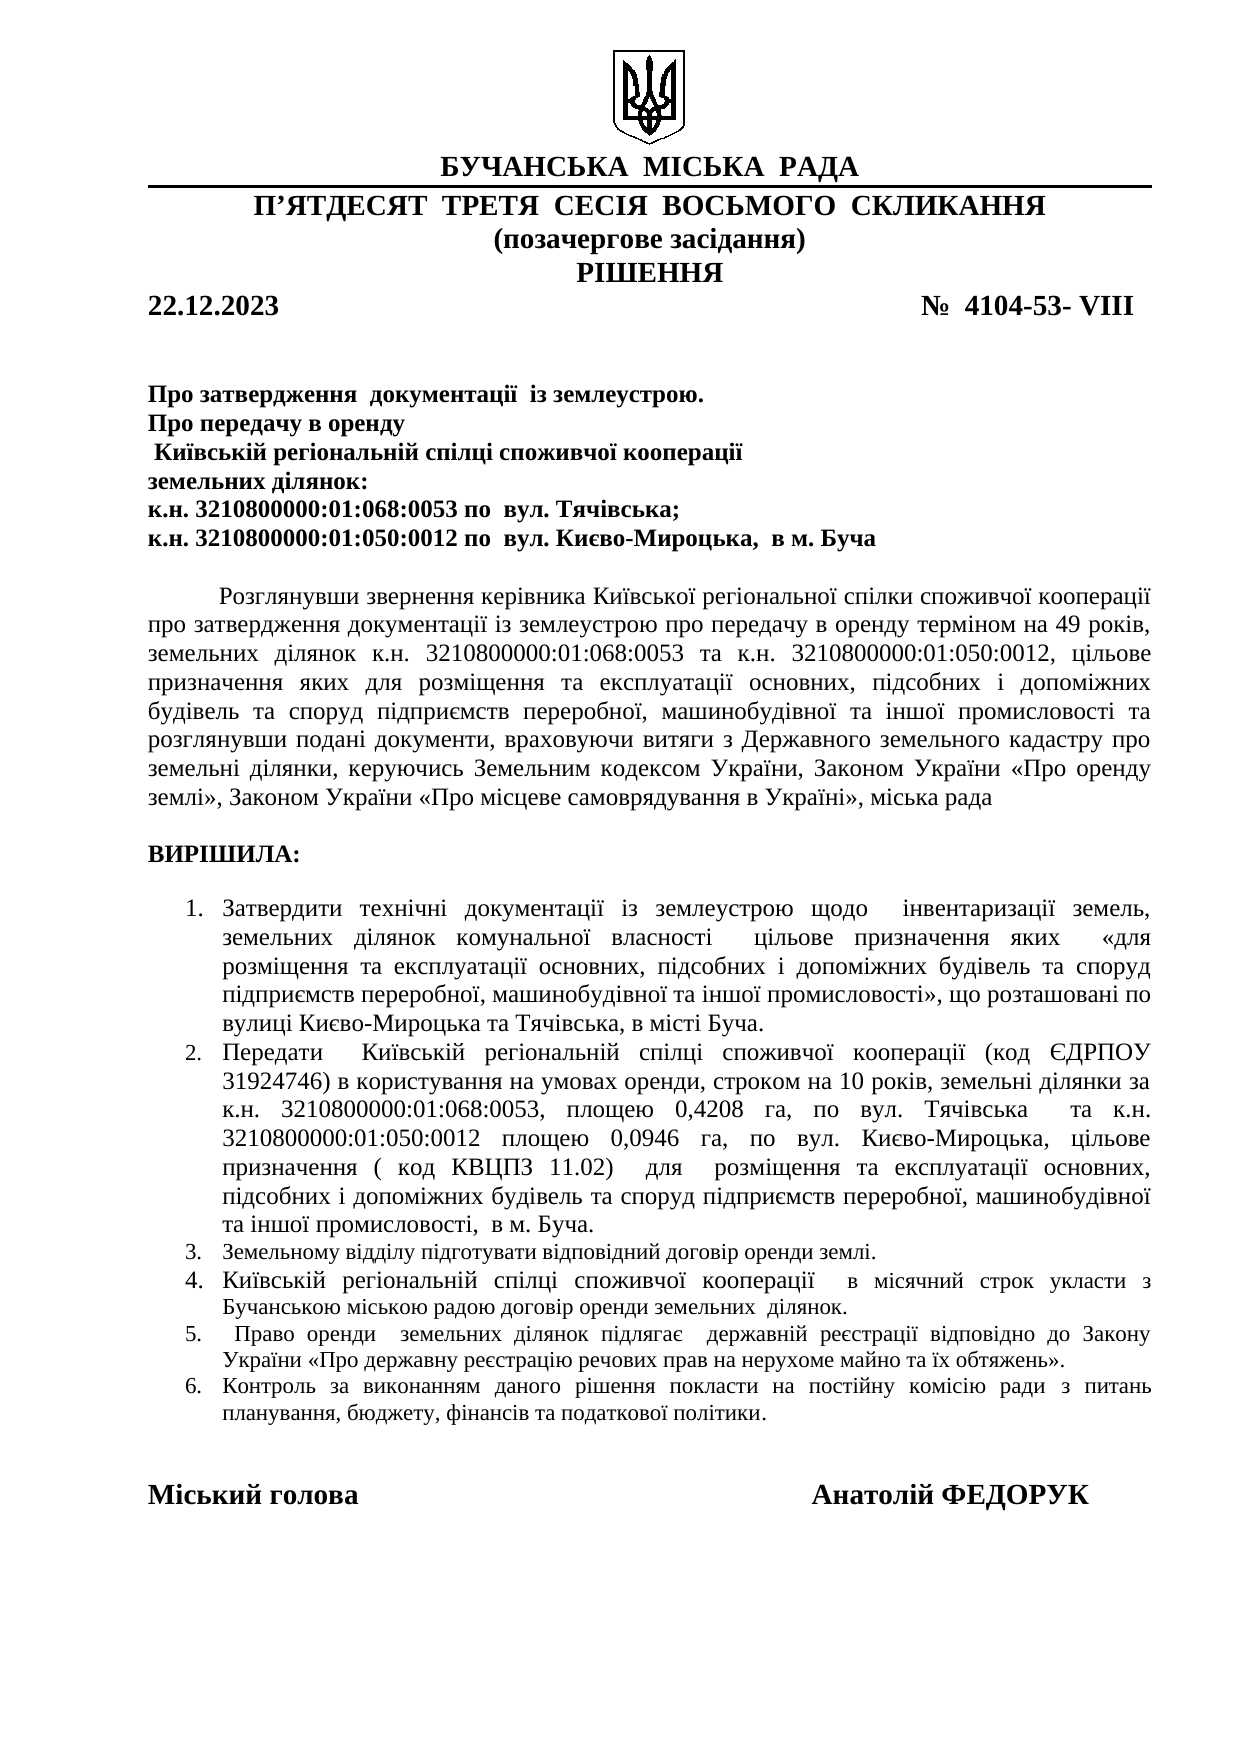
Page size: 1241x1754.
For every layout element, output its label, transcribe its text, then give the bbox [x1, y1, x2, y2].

list Передати Київській регіональній спілці споживчої кооперації (код ЄДРПОУ 31924746) в користування на умовах оренди, строком на 10 років, земельні ділянки за к.н. 3210800000:01:068:0053, площею 0,4208 га, по вул. Тячівська та к.н. 3210800000:01:050:0012 площею 0,0946 га, по вул. Києво-Мироцька, цільове призначення ( код КВЦПЗ 11.02) для розміщення та експлуатації основних, підсобних і допоміжних будівель та споруд підприємств переробної, машинобудівної та іншої промисловості, в м. Буча. [185, 1037, 1152, 1238]
text земельних ділянок: [148, 466, 1152, 494]
text к.н. 3210800000:01:050:0012 по вул. Києво-Мироцька, в м. Буча [148, 523, 1152, 552]
text (позачергове засідання) [148, 221, 1152, 255]
text Про затвердження документації із землеустрою. [148, 379, 1152, 408]
text Міський голова Анатолій ФЕДОРУК [148, 1477, 1152, 1511]
list Земельному відділу підготувати відповідний договір оренди землі. [185, 1238, 1152, 1265]
text РІШЕННЯ [148, 255, 1152, 288]
text к.н. 3210800000:01:068:0053 по вул. Тячівська; [148, 494, 1152, 523]
list Контроль за виконанням даного рішення покласти на постійну комісію ради з питань планування, бюджету, фінансів та податкової політики. [185, 1372, 1152, 1425]
text БУЧАНСЬКА МІСЬКА РАДА [148, 149, 1152, 185]
text ВИРІШИЛА: [148, 839, 1152, 868]
list Київській регіональній спілці споживчої кооперації в місячний строк укласти з Бучанською міською радою договір оренди земельних ділянок. [185, 1265, 1152, 1320]
text Про передачу в оренду [148, 408, 1152, 437]
list Затвердити технічні документації із землеустрою щодо інвентаризації земель, земельних ділянок комунальної власності цільове призначення яких «для розміщення та експлуатації основних, підсобних і допоміжних будівель та споруд підприємств переробної, машинобудівної та іншої промисловості», що розташовані по вулиці Києво-Мироцька та Тячівська, в місті Буча. [185, 893, 1152, 1037]
text 22.12.2023 № 4104-53- VІІІ [148, 288, 1152, 322]
text Розглянувши звернення керівника Київської регіональної спілки споживчої кооперації про затвердження документації із землеустрою про передачу в оренду терміном на 49 років, земельних ділянок к.н. 3210800000:01:068:0053 та к.н. 3210800000:01:050:0012, цільове призначення яких для розміщення та експлуатації основних, підсобних і допоміжних будівель та споруд підприємств переробної, машинобудівної та іншої промисловості та розглянувши подані документи, враховуючи витяги з Державного земельного кадастру про земельні ділянки, керуючись Земельним кодексом України, Законом України «Про оренду землі», Законом України «Про місцеве самоврядування в Україні», міська рада [148, 581, 1152, 811]
list Право оренди земельних ділянок підлягає державній реєстрації відповідно до Закону України «Про державну реєстрацію речових прав на нерухоме майно та їх обтяжень». [185, 1320, 1152, 1372]
text П’ЯТДЕСЯТ ТРЕТЯ СЕСІЯ ВОСЬМОГО СКЛИКАННЯ [148, 188, 1152, 221]
text Київській регіональній спілці споживчої кооперації [148, 437, 1152, 466]
